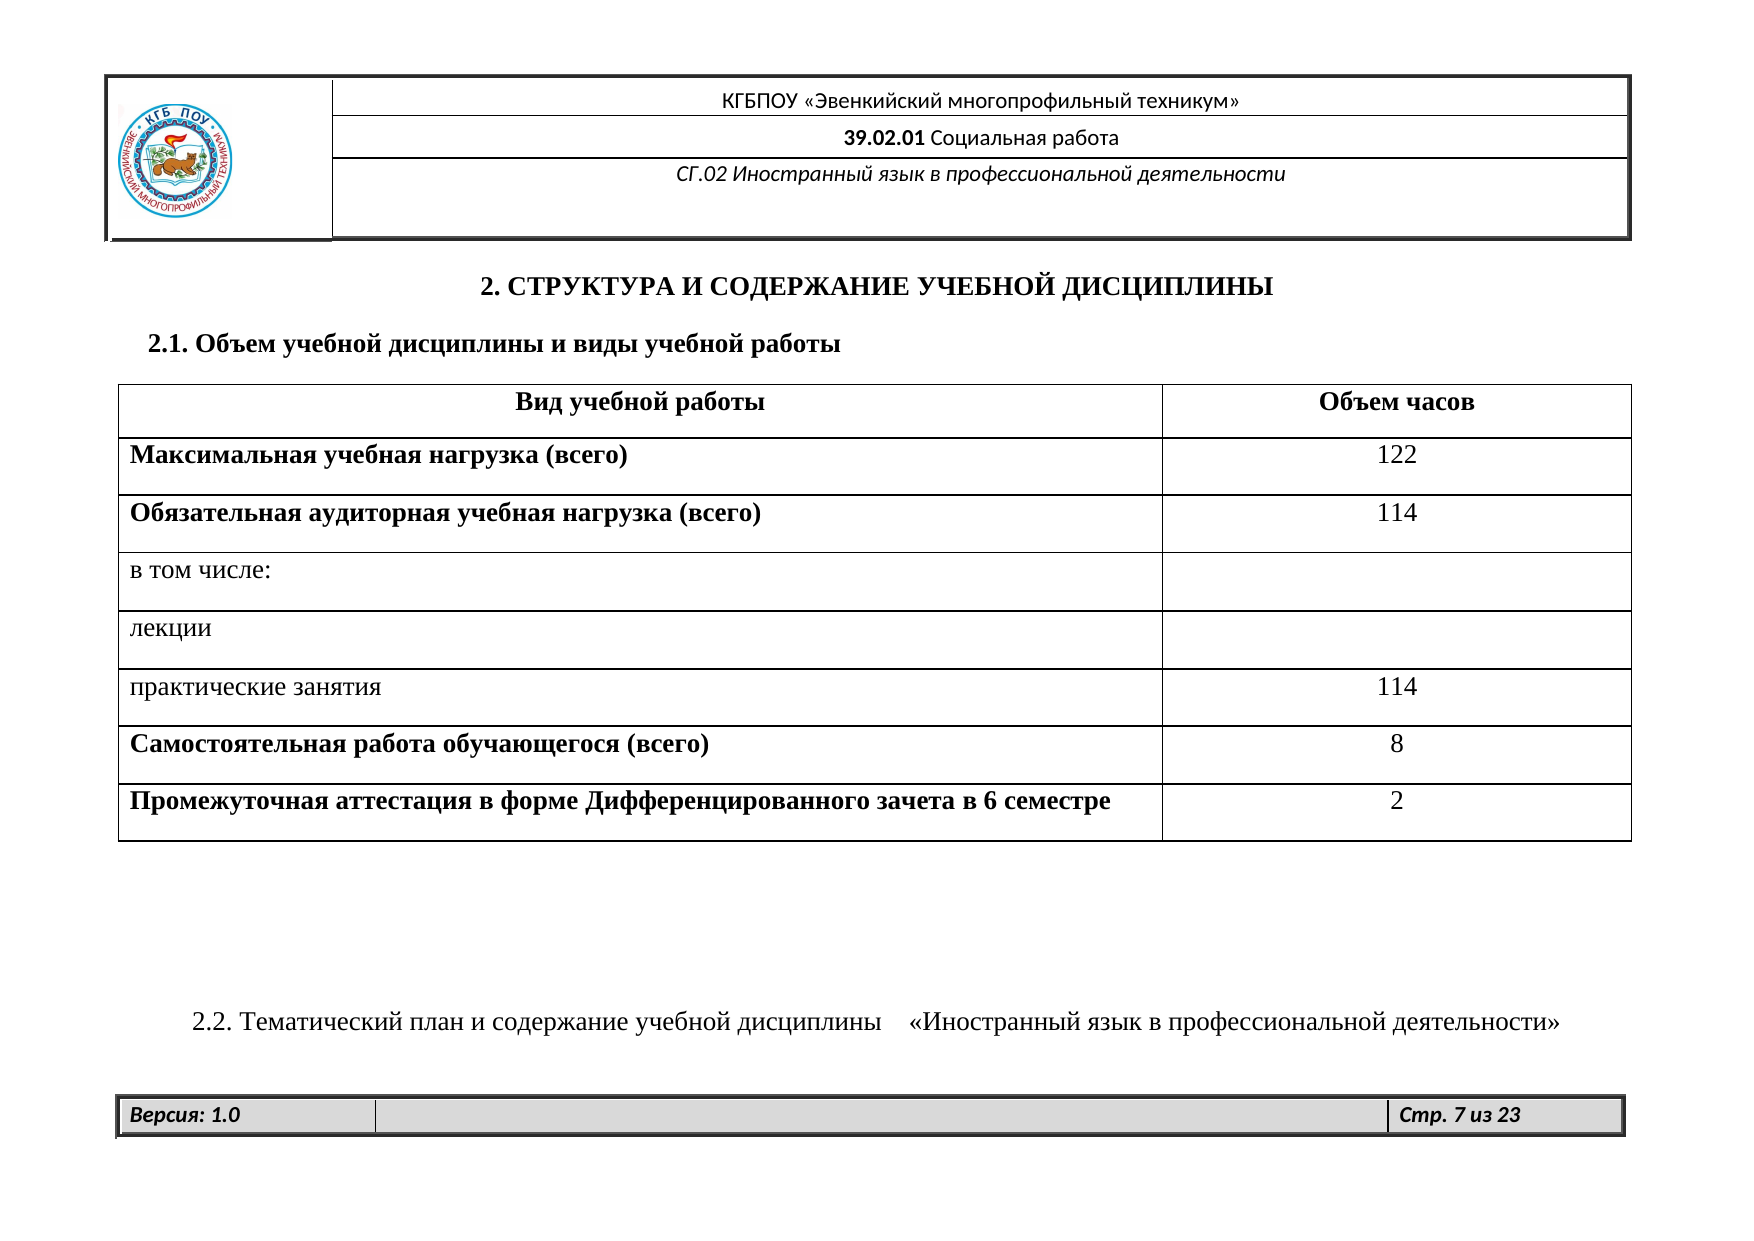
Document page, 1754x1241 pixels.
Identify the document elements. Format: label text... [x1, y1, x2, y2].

table_cell Максимальная учебная нагрузка (всего) [119, 439, 1162, 494]
table_cell практические занятия [119, 670, 1162, 725]
table_cell [1163, 553, 1631, 610]
table_cell лекции [119, 612, 1162, 668]
text 2.2. Тематический план и содержание учебной дисциплины «Иностранный язык в профессиональной деятельности» [118, 1005, 1636, 1036]
picture [118, 104, 233, 219]
table_cell 2 [1163, 785, 1631, 840]
text 2. СТРУКТУРА И СОДЕРЖАНИЕ УЧЕБНОЙ ДИСЦИПЛИНЫ [118, 270, 1636, 301]
table_cell Самостоятельная работа обучающегося (всего) [119, 727, 1162, 783]
table_cell 114 [1163, 496, 1631, 552]
table_cell в том числе: [119, 553, 1162, 610]
table_cell 8 [1163, 727, 1631, 783]
table_cell Обязательная аудиторная учебная нагрузка (всего) [119, 496, 1162, 552]
table_cell [1163, 612, 1631, 668]
table_cell Промежуточная аттестация в форме Дифференцированного зачета в 6 семестре [119, 785, 1162, 840]
table_cell 122 [1163, 439, 1631, 494]
table_header Вид учебной работы [119, 385, 1162, 437]
table_header Объем часов [1163, 385, 1631, 437]
text 2.1. Объем учебной дисциплины и виды учебной работы [118, 327, 1636, 358]
picture [118, 104, 161, 152]
table_cell 114 [1163, 670, 1631, 725]
